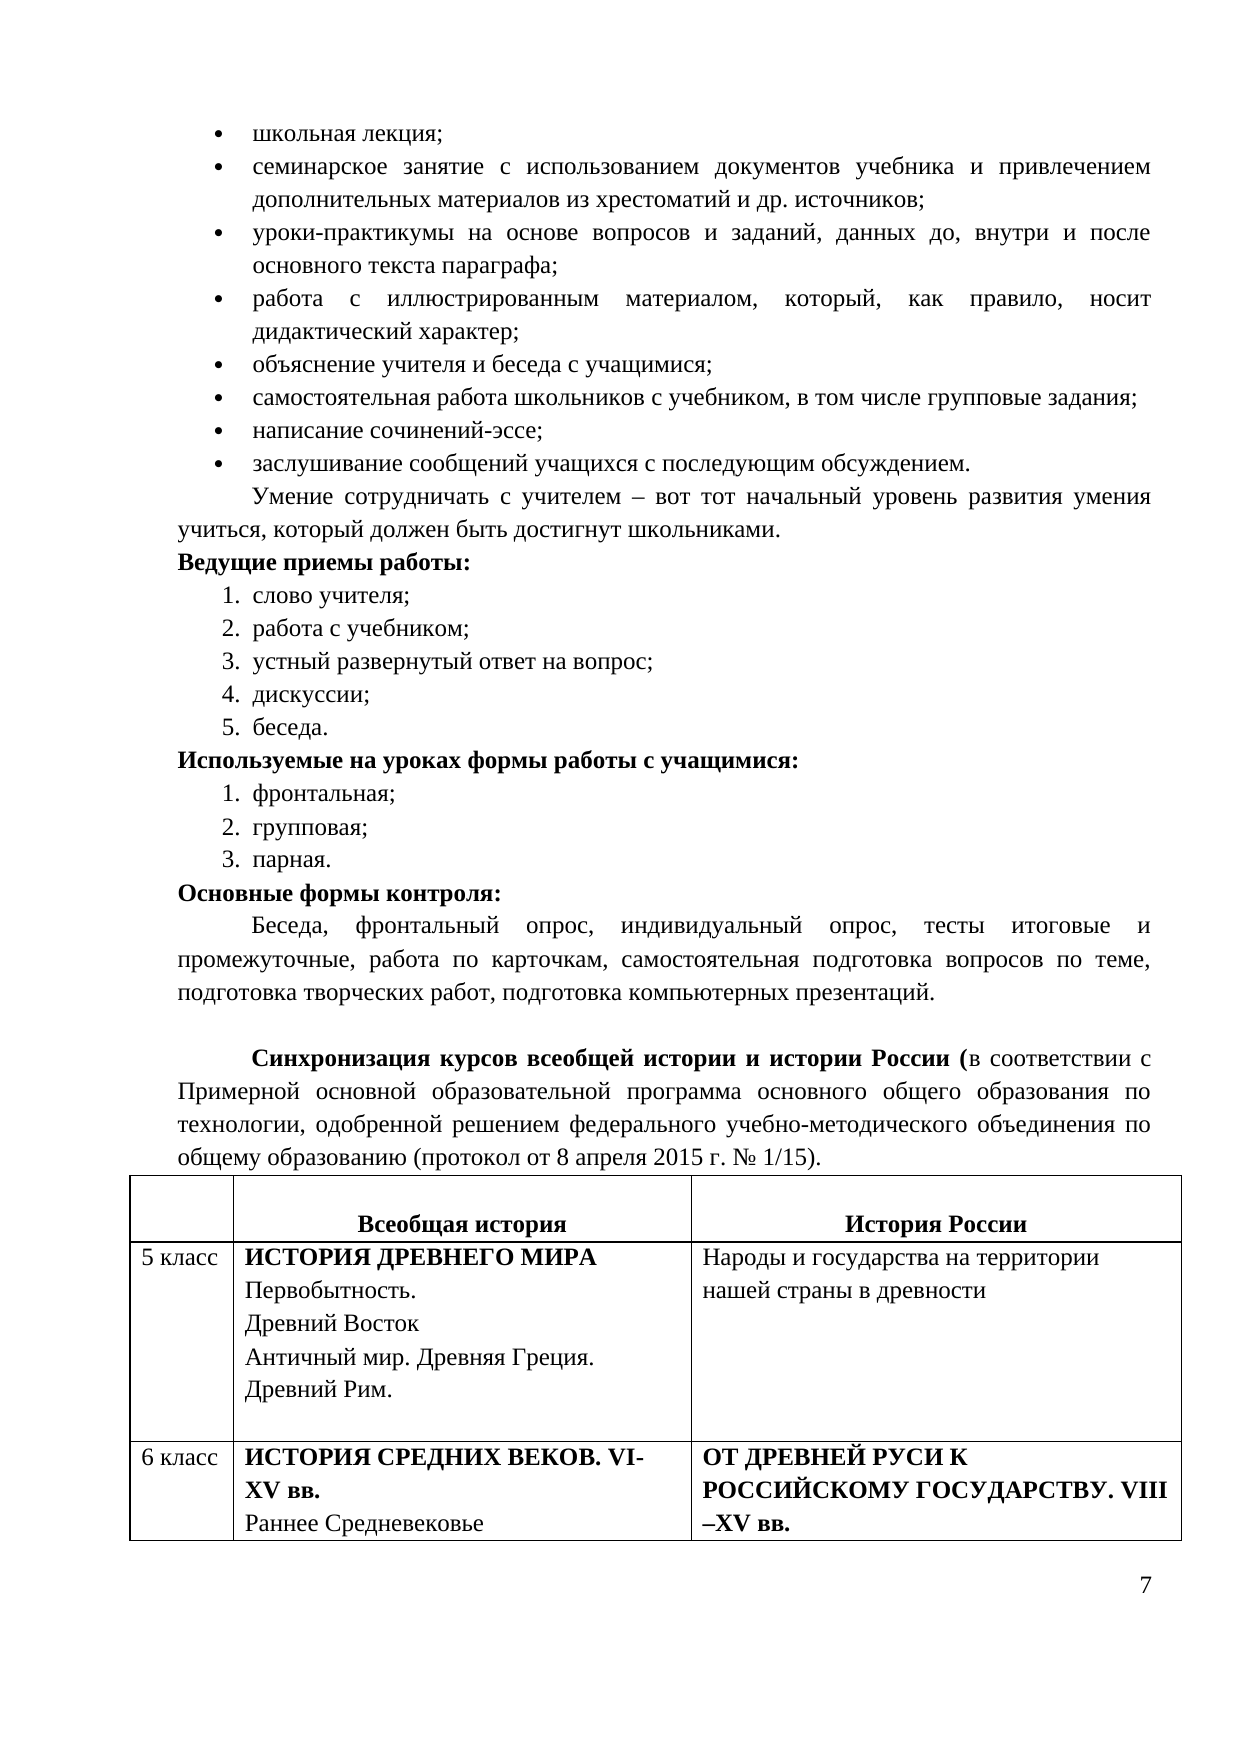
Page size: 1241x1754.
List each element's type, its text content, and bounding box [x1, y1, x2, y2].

list самостоятельная работа школьников с учебником, в том числе групповые задания; [215, 382, 1152, 411]
text Используемые на уроках формы работы с учащимися: [177, 746, 1152, 774]
list написание сочинений-эссе; [215, 415, 1152, 444]
table_cell ИСТОРИЯ ДРЕВНЕГО МИРА Первобытность. Древний Восток Античный мир. Древняя Греция. Древний Рим. [234, 1243, 691, 1441]
list дискуссии; [222, 679, 1152, 708]
table_header Всеобщая история [234, 1176, 691, 1241]
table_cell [692, 1442, 1181, 1540]
text Основные формы контроля: [177, 878, 1152, 906]
table_cell 5 класс [131, 1243, 233, 1441]
list устный развернутый ответ на вопрос; [222, 646, 1152, 675]
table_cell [234, 1442, 691, 1540]
text Синхронизация курсов всеобщей истории и истории России (в соответствии с Примерной основной образовательной программа основного общего образования по технологии, одобренной решением федерального учебно-методического объединения по общему образованию (протокол от 8 апреля 2015 г. № 1/15). [177, 1043, 1152, 1171]
list уроки-практикумы на основе вопросов и заданий, данных до, внутри и после основного текста параграфа; [215, 217, 1152, 279]
text Беседа, фронтальный опрос, индивидуальный опрос, тесты итоговые и промежуточные, работа по карточкам, самостоятельная подготовка вопросов по теме, подготовка творческих работ, подготовка компьютерных презентаций. [177, 911, 1152, 1005]
list беседа. [222, 712, 1152, 741]
list объяснение учителя и беседа с учащимися; [215, 349, 1152, 378]
list заслушивание сообщений учащихся с последующим обсуждением. [215, 448, 1152, 477]
text Умение сотрудничать с учителем – вот тот начальный уровень развития умения учиться, который должен быть достигнут школьниками. [177, 481, 1152, 543]
list слово учителя; [222, 580, 1152, 609]
text Ведущие приемы работы: [177, 547, 1152, 576]
list семинарское занятие с использованием документов учебника и привлечением дополнительных материалов из хрестоматий и др. источников; [215, 151, 1152, 213]
list школьная лекция; [215, 118, 1152, 147]
list работа с учебником; [222, 613, 1152, 642]
list парная. [222, 844, 1152, 873]
list работа с иллюстрированным материалом, который, как правило, носит дидактический характер; [215, 283, 1152, 345]
list фронтальная; [222, 778, 1152, 807]
table_header История России [692, 1176, 1181, 1241]
table_header [131, 1176, 233, 1241]
list групповая; [222, 812, 1152, 840]
table_cell Народы и государства на территории нашей страны в древности [692, 1243, 1181, 1441]
table_cell 6 класс [131, 1442, 233, 1540]
